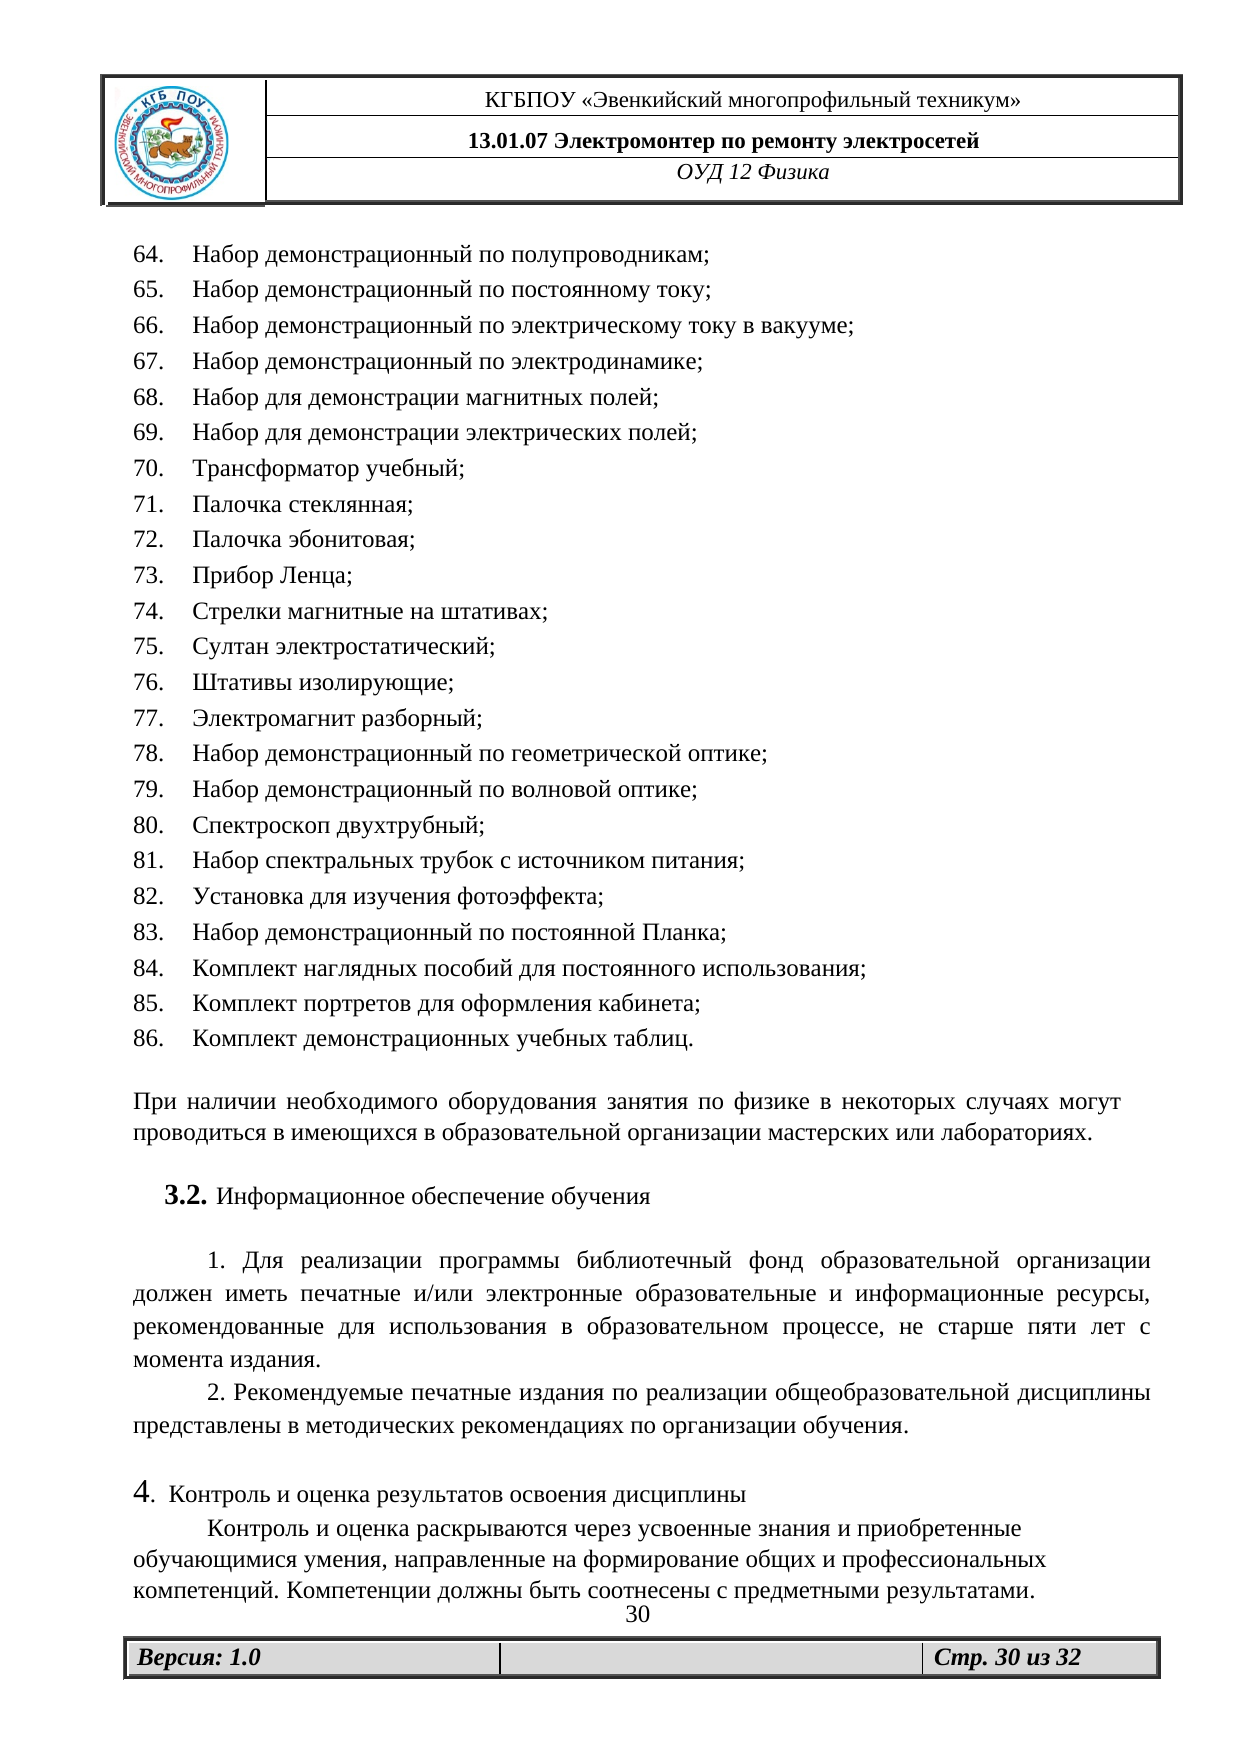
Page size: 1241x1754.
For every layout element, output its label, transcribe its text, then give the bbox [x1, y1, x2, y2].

title 67. Набор демонстрационный по электродинамике; [133, 342, 941, 376]
title 85. Комплект портретов для оформления кабинета; [133, 985, 941, 1018]
title 79. Набор демонстрационный по волновой оптике; [133, 771, 941, 804]
title 83. Набор демонстрационный по постоянной Планка; [133, 913, 941, 947]
title 75. Султан электростатический; [133, 628, 941, 661]
title 76. Штативы изолирующие; [133, 663, 941, 697]
title 66. Набор демонстрационный по электрическому току в вакууме; [133, 307, 941, 340]
text При наличии необходимого оборудования занятия по физике в некоторых случаях могут проводиться в имеющихся в образовательной организации мастерских или лабораториях. [133, 1086, 1122, 1146]
title 74. Стрелки магнитные на штативах; [133, 592, 941, 626]
text 4. Контроль и оценка результатов освоения дисциплины [133, 1472, 1122, 1510]
title 73. Прибор Ленца; [133, 556, 941, 590]
title 86. Комплект демонстрационных учебных таблиц. [133, 1021, 941, 1052]
title 70. Трансформатор учебный; [133, 449, 941, 483]
title 81. Набор спектральных трубок с источником питания; [133, 842, 941, 876]
title 84. Комплект наглядных пособий для постоянного использования; [133, 949, 941, 983]
text 2. Рекомендуемые печатные издания по реализации общеобразовательной дисциплины представлены в методических рекомендациях по организации обучения. [133, 1377, 1152, 1439]
subtitle Информационное обеспечение обучения [164, 1177, 1152, 1211]
title 68. Набор для демонстрации магнитных полей; [133, 378, 941, 412]
picture [114, 86, 229, 201]
title 71. Палочка стеклянная; [133, 485, 941, 519]
title 82. Установка для изучения фотоэффекта; [133, 878, 941, 911]
title 80. Спектроскоп двухтрубный; [133, 806, 941, 840]
list Контроль и оценка раскрываются через усвоенные знания и приобретенные обучающимися умения, направленные на формирование общих и профессиональных компетенций. Компетенции должны быть соотнесены с предметными результатами. [133, 1513, 1122, 1604]
title 77. Электромагнит разборный; [133, 699, 941, 733]
text 1. Для реализации программы библиотечный фонд образовательной организации должен иметь печатные и/или электронные образовательные и информационные ресурсы, рекомендованные для использования в образовательном процессе, не старше пяти лет с момента издания. [133, 1245, 1152, 1373]
title 78. Набор демонстрационный по геометрической оптике; [133, 735, 941, 769]
title 72. Палочка эбонитовая; [133, 521, 941, 554]
title 64. Набор демонстрационный по полупроводникам; [133, 235, 941, 269]
title 65. Набор демонстрационный по постоянному току; [133, 271, 941, 304]
title 69. Набор для демонстрации электрических полей; [133, 414, 941, 447]
